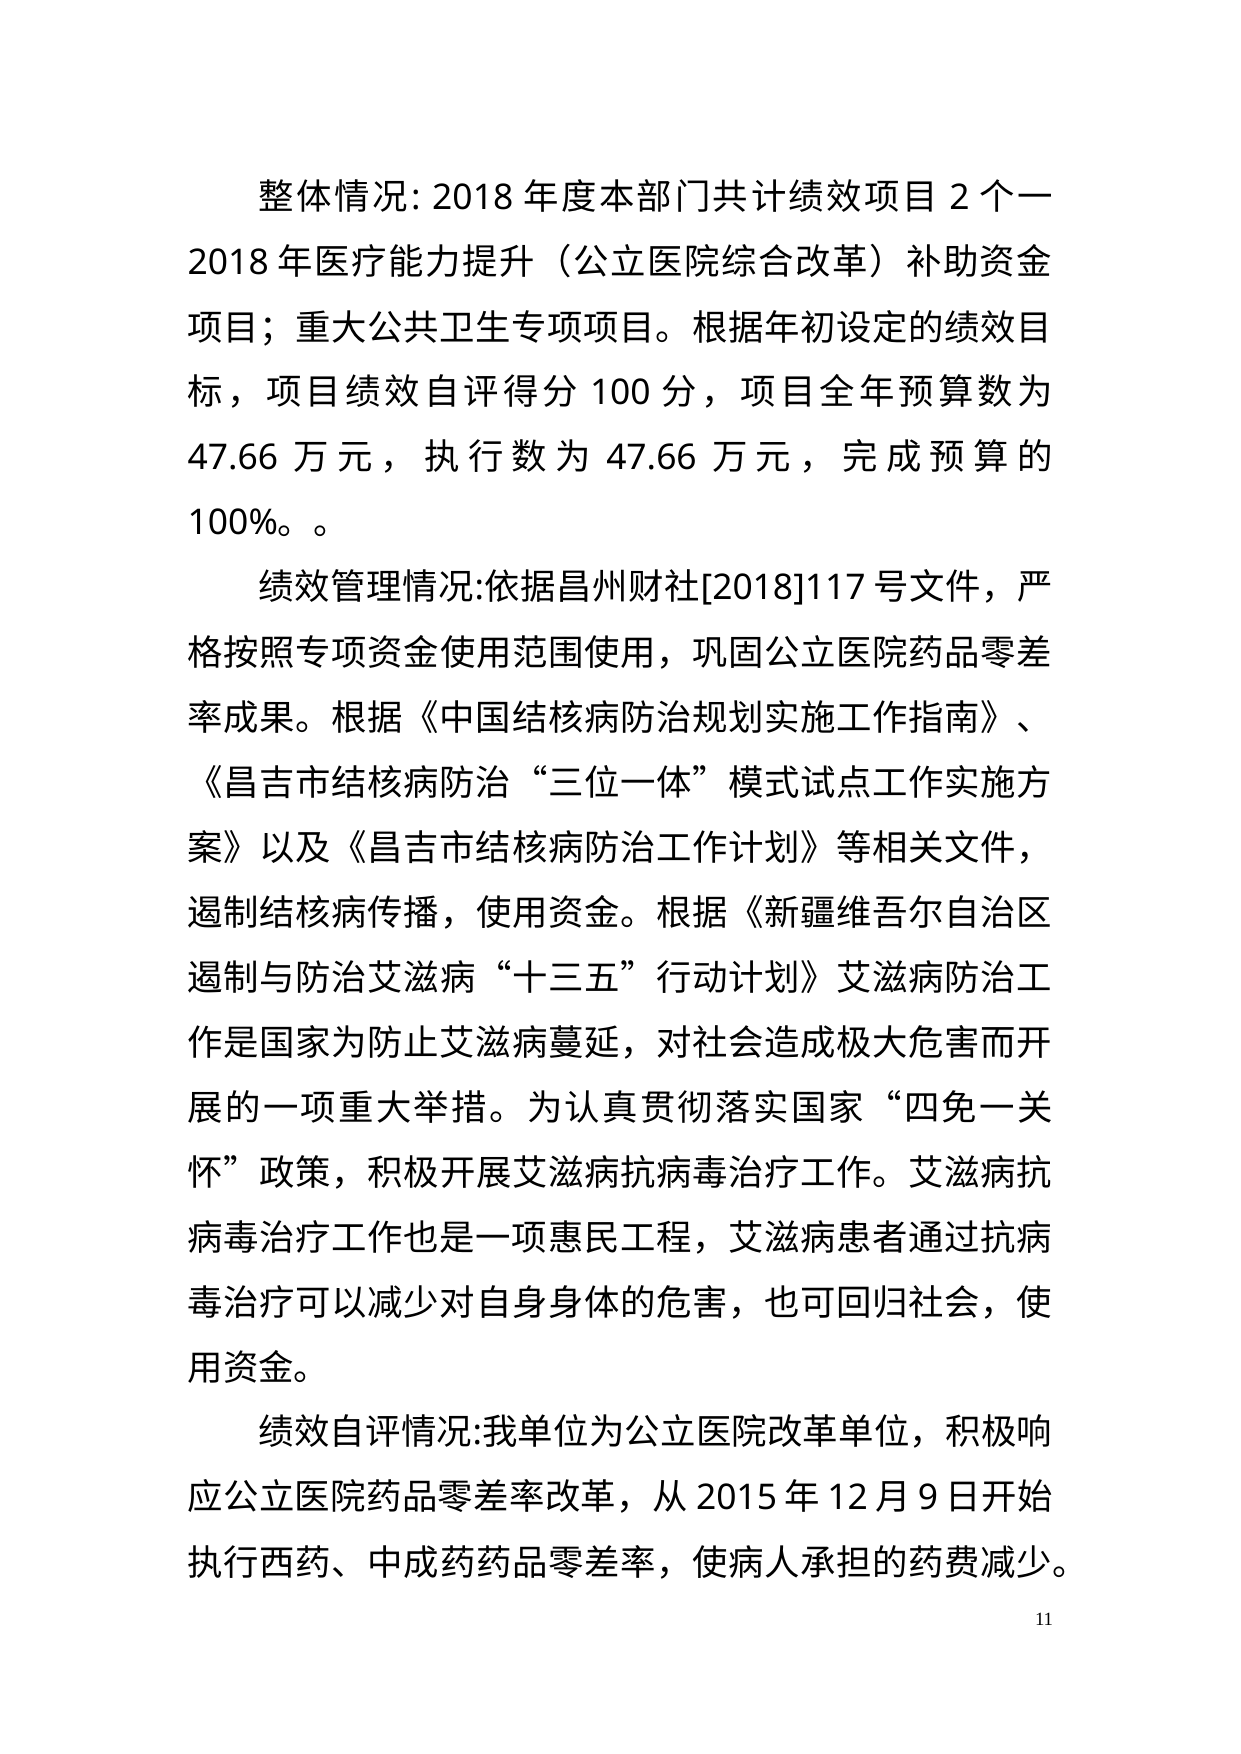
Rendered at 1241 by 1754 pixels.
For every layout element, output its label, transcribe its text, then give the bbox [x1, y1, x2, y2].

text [187, 1397, 1053, 1592]
text 绩效管理情况:依据昌州财社[2018]117号文件，严格按照专项资金使用范围使用，巩固公立医院药品零差率成果。根据《中国结核病防治规划实施工作指南》、《昌吉市结核病防治“三位一体”模式试点工作实施方案》以及《昌吉市结核病防治工作计划》等相关文件，遏制结核病传播，使用资金。根据《新疆维吾尔自治区遏制与防治艾滋病“十三五”行动计划》艾滋病防治工作是国家为防止艾滋病蔓延，对社会造成极大危害而开展的一项重大举措。为认真贯彻落实国家“四免一关怀”政策，积极开展艾滋病抗病毒治疗工作。艾滋病抗病毒治疗工作也是一项惠民工程，艾滋病患者通过抗病毒治疗可以减少对自身身体的危害，也可回归社会，使用资金。 [187, 552, 1053, 1397]
text 整体情况: 2018年度本部门共计绩效项目2个一2018年医疗能力提升（公立医院综合改革）补助资金项目；重大公共卫生专项项目。根据年初设定的绩效目标，项目绩效自评得分100分，项目全年预算数为47.66万元，执行数为47.66万元，完成预算的100%。。 [187, 162, 1053, 552]
